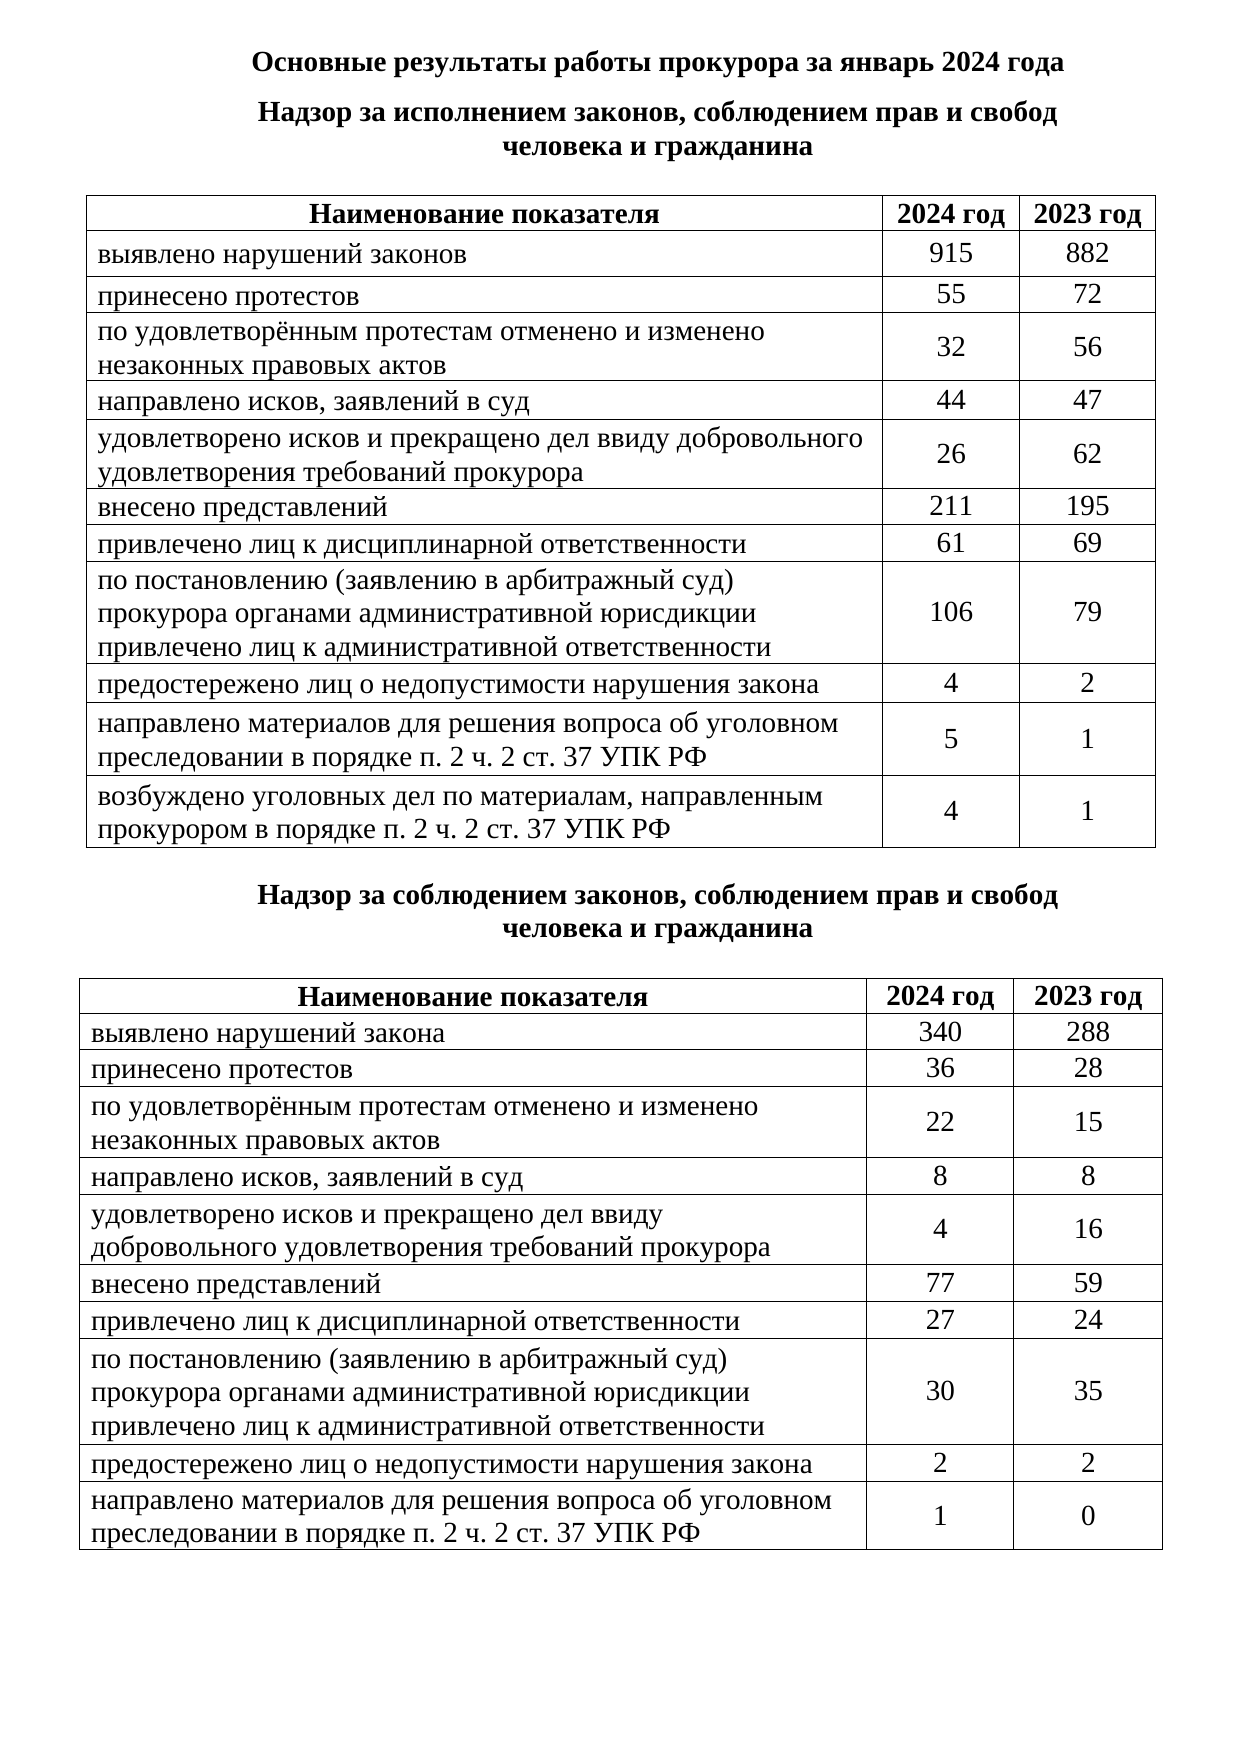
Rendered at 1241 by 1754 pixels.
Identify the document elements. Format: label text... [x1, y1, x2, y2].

table_cell 2 [1014, 1445, 1162, 1481]
table_cell 340 [867, 1014, 1013, 1049]
table_cell 72 [1020, 277, 1155, 312]
text Надзор за соблюдением законов, соблюдением прав и свобод [75, 877, 1167, 910]
table_cell по постановлению (заявлению в арбитражный суд) прокурора органами административной юрисдикции привлечено лиц к административной ответственности [80, 1339, 866, 1444]
table_cell 106 [883, 562, 1019, 662]
table_cell 16 [1014, 1195, 1162, 1264]
table_cell 59 [1014, 1265, 1162, 1301]
table_cell 882 [1020, 231, 1155, 276]
table_header 2023 год [1014, 979, 1162, 1013]
table_cell 15 [1014, 1087, 1162, 1157]
table_cell принесено протестов [80, 1050, 866, 1086]
table_cell 4 [883, 664, 1019, 702]
table_cell 4 [883, 776, 1019, 847]
table_cell 8 [1014, 1158, 1162, 1193]
table_cell 44 [883, 381, 1019, 419]
table_cell 915 [883, 231, 1019, 276]
table_cell 5 [883, 703, 1019, 775]
table_cell 26 [883, 420, 1019, 487]
table_cell 22 [867, 1087, 1013, 1157]
table_cell привлечено лиц к дисциплинарной ответственности [87, 525, 882, 561]
table_cell 211 [883, 489, 1019, 524]
table_cell 61 [883, 525, 1019, 561]
table_cell по удовлетворённым протестам отменено и изменено незаконных правовых актов [87, 313, 882, 380]
table_cell выявлено нарушений законов [87, 231, 882, 276]
table_cell направлено исков, заявлений в суд [87, 381, 882, 419]
table_cell 56 [1020, 313, 1155, 380]
table_cell 1 [867, 1482, 1013, 1549]
table_cell возбуждено уголовных дел по материалам, направленным прокурором в порядке п. 2 ч. 2 ст. 37 УПК РФ [87, 776, 882, 847]
table_header Наименование показателя [80, 979, 866, 1013]
table_cell 77 [867, 1265, 1013, 1301]
table_cell 27 [867, 1302, 1013, 1338]
table_header 2023 год [1020, 196, 1155, 230]
table_cell по постановлению (заявлению в арбитражный суд) прокурора органами административной юрисдикции привлечено лиц к административной ответственности [87, 562, 882, 662]
table_cell 195 [1020, 489, 1155, 524]
table_cell 0 [1014, 1482, 1162, 1549]
table_cell 24 [1014, 1302, 1162, 1338]
table_cell 30 [867, 1339, 1013, 1444]
table_header 2024 год [867, 979, 1013, 1013]
table_cell направлено материалов для решения вопроса об уголовном преследовании в порядке п. 2 ч. 2 ст. 37 УПК РФ [80, 1482, 866, 1549]
text человека и гражданина [75, 910, 1167, 944]
table_cell 47 [1020, 381, 1155, 419]
text Основные результаты работы прокурора за январь 2024 года [75, 44, 1167, 78]
table_cell 4 [867, 1195, 1013, 1264]
table_cell 1 [1020, 776, 1155, 847]
table_header 2024 год [883, 196, 1019, 230]
text человека и гражданина [75, 128, 1167, 162]
table_cell 288 [1014, 1014, 1162, 1049]
table_cell внесено представлений [87, 489, 882, 524]
table_cell выявлено нарушений закона [80, 1014, 866, 1049]
table_cell предостережено лиц о недопустимости нарушения закона [80, 1445, 866, 1481]
table_cell 36 [867, 1050, 1013, 1086]
table_cell привлечено лиц к дисциплинарной ответственности [80, 1302, 866, 1338]
table_cell принесено протестов [87, 277, 882, 312]
table_cell 69 [1020, 525, 1155, 561]
table_cell 79 [1020, 562, 1155, 662]
table_cell удовлетворено исков и прекращено дел ввиду добровольного удовлетворения требований прокурора [80, 1195, 866, 1264]
table_cell 2 [867, 1445, 1013, 1481]
table_cell 32 [883, 313, 1019, 380]
table_cell по удовлетворённым протестам отменено и изменено незаконных правовых актов [80, 1087, 866, 1157]
table_cell 35 [1014, 1339, 1162, 1444]
table_cell 62 [1020, 420, 1155, 487]
table_cell 8 [867, 1158, 1013, 1193]
table_cell направлено исков, заявлений в суд [80, 1158, 866, 1193]
table_cell внесено представлений [80, 1265, 866, 1301]
table_cell направлено материалов для решения вопроса об уголовном преследовании в порядке п. 2 ч. 2 ст. 37 УПК РФ [87, 703, 882, 775]
table_cell 28 [1014, 1050, 1162, 1086]
table_cell предостережено лиц о недопустимости нарушения закона [87, 664, 882, 702]
table_cell 1 [1020, 703, 1155, 775]
table_cell 2 [1020, 664, 1155, 702]
table_header Наименование показателя [87, 196, 882, 230]
table_cell удовлетворено исков и прекращено дел ввиду добровольного удовлетворения требований прокурора [87, 420, 882, 487]
table_cell 55 [883, 277, 1019, 312]
text Надзор за исполнением законов, соблюдением прав и свобод [75, 94, 1167, 128]
